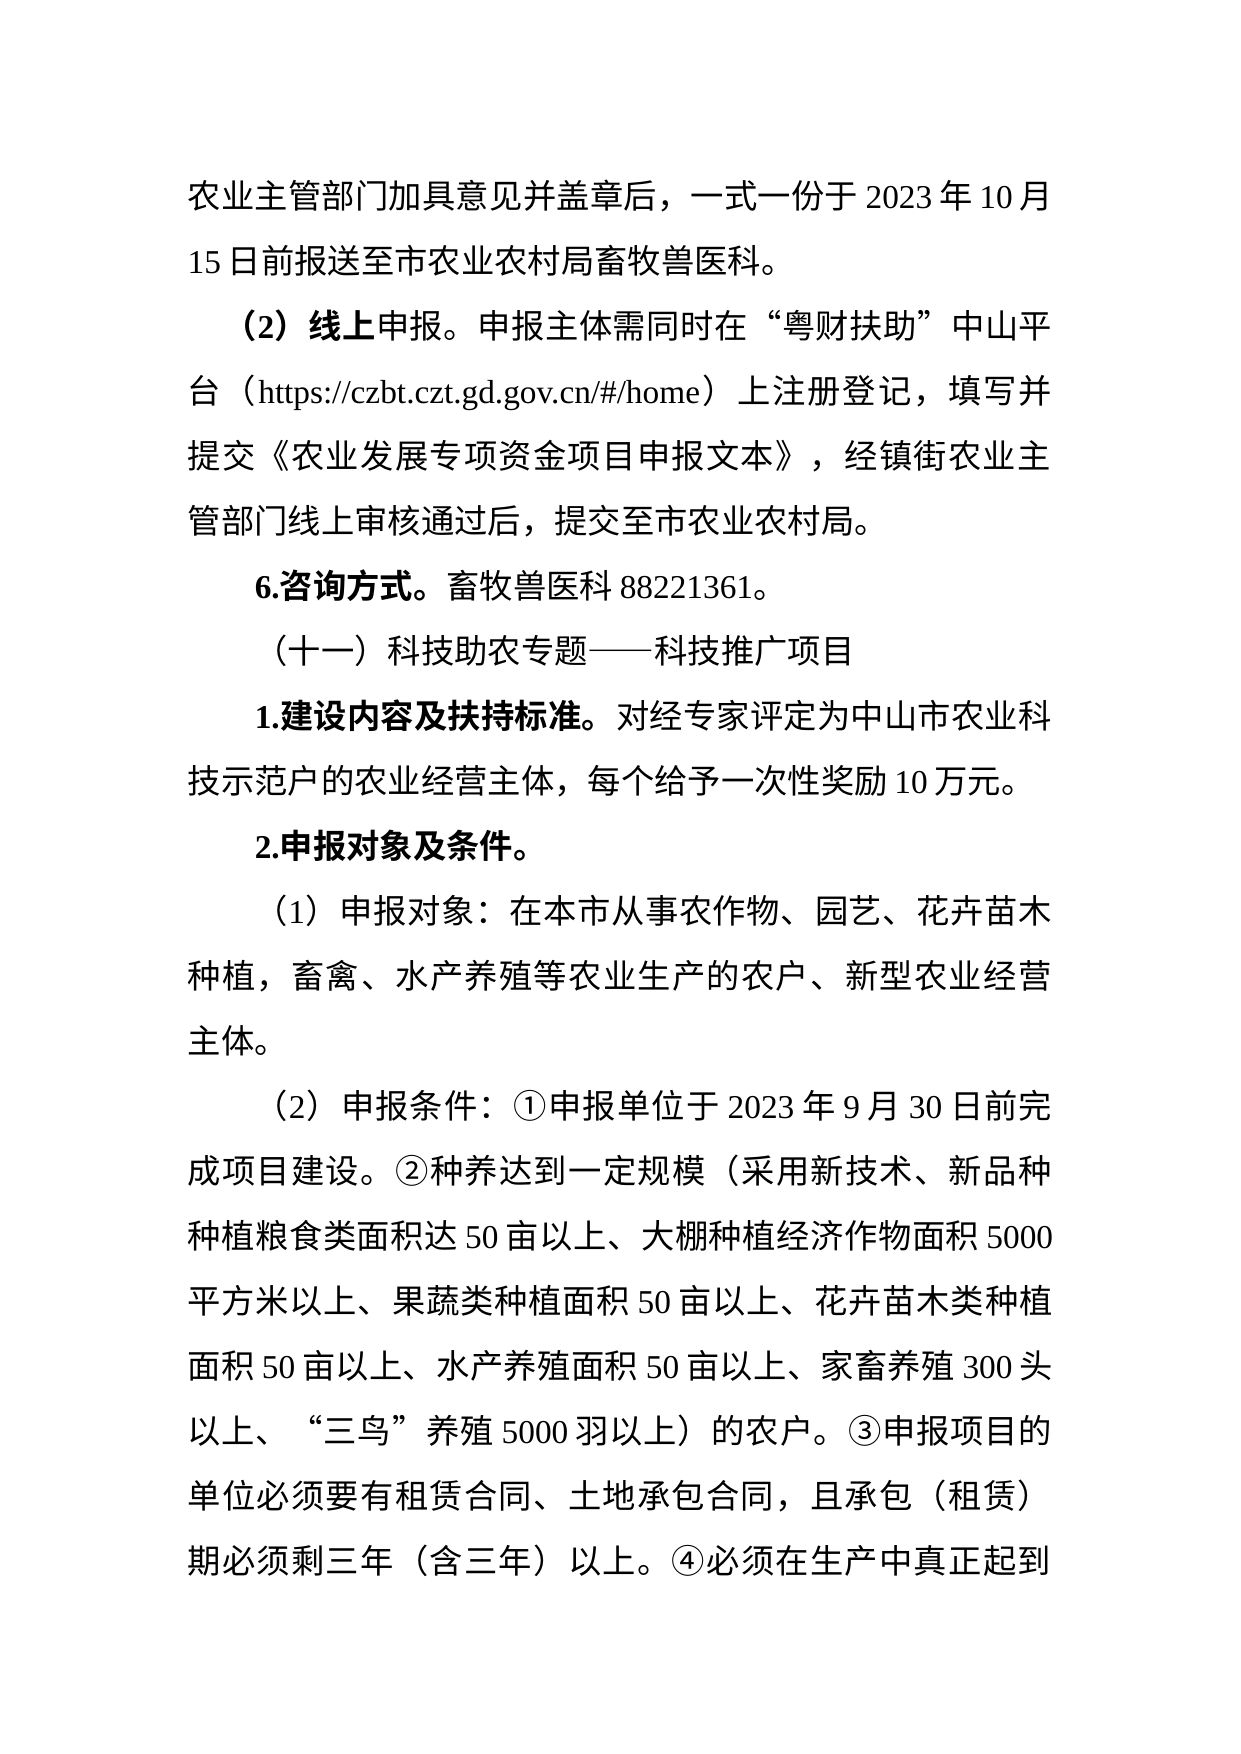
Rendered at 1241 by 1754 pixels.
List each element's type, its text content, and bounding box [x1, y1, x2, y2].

list 2.申报对象及条件。 [187, 812, 1053, 877]
list 1.建设内容及扶持标准。对经专家评定为中山市农业科技示范户的农业经营主体，每个给予一次性奖励10万元。 [187, 682, 1053, 812]
list （1）申报对象：在本市从事农作物、园艺、花卉苗木种植，畜禽、水产养殖等农业生产的农户、新型农业经营主体。 [187, 877, 1053, 1072]
list 6.咨询方式。畜牧兽医科88221361。 [187, 552, 1053, 617]
list （十一）科技助农专题——科技推广项目 [187, 617, 1053, 682]
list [187, 1072, 1053, 1592]
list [187, 162, 1053, 552]
